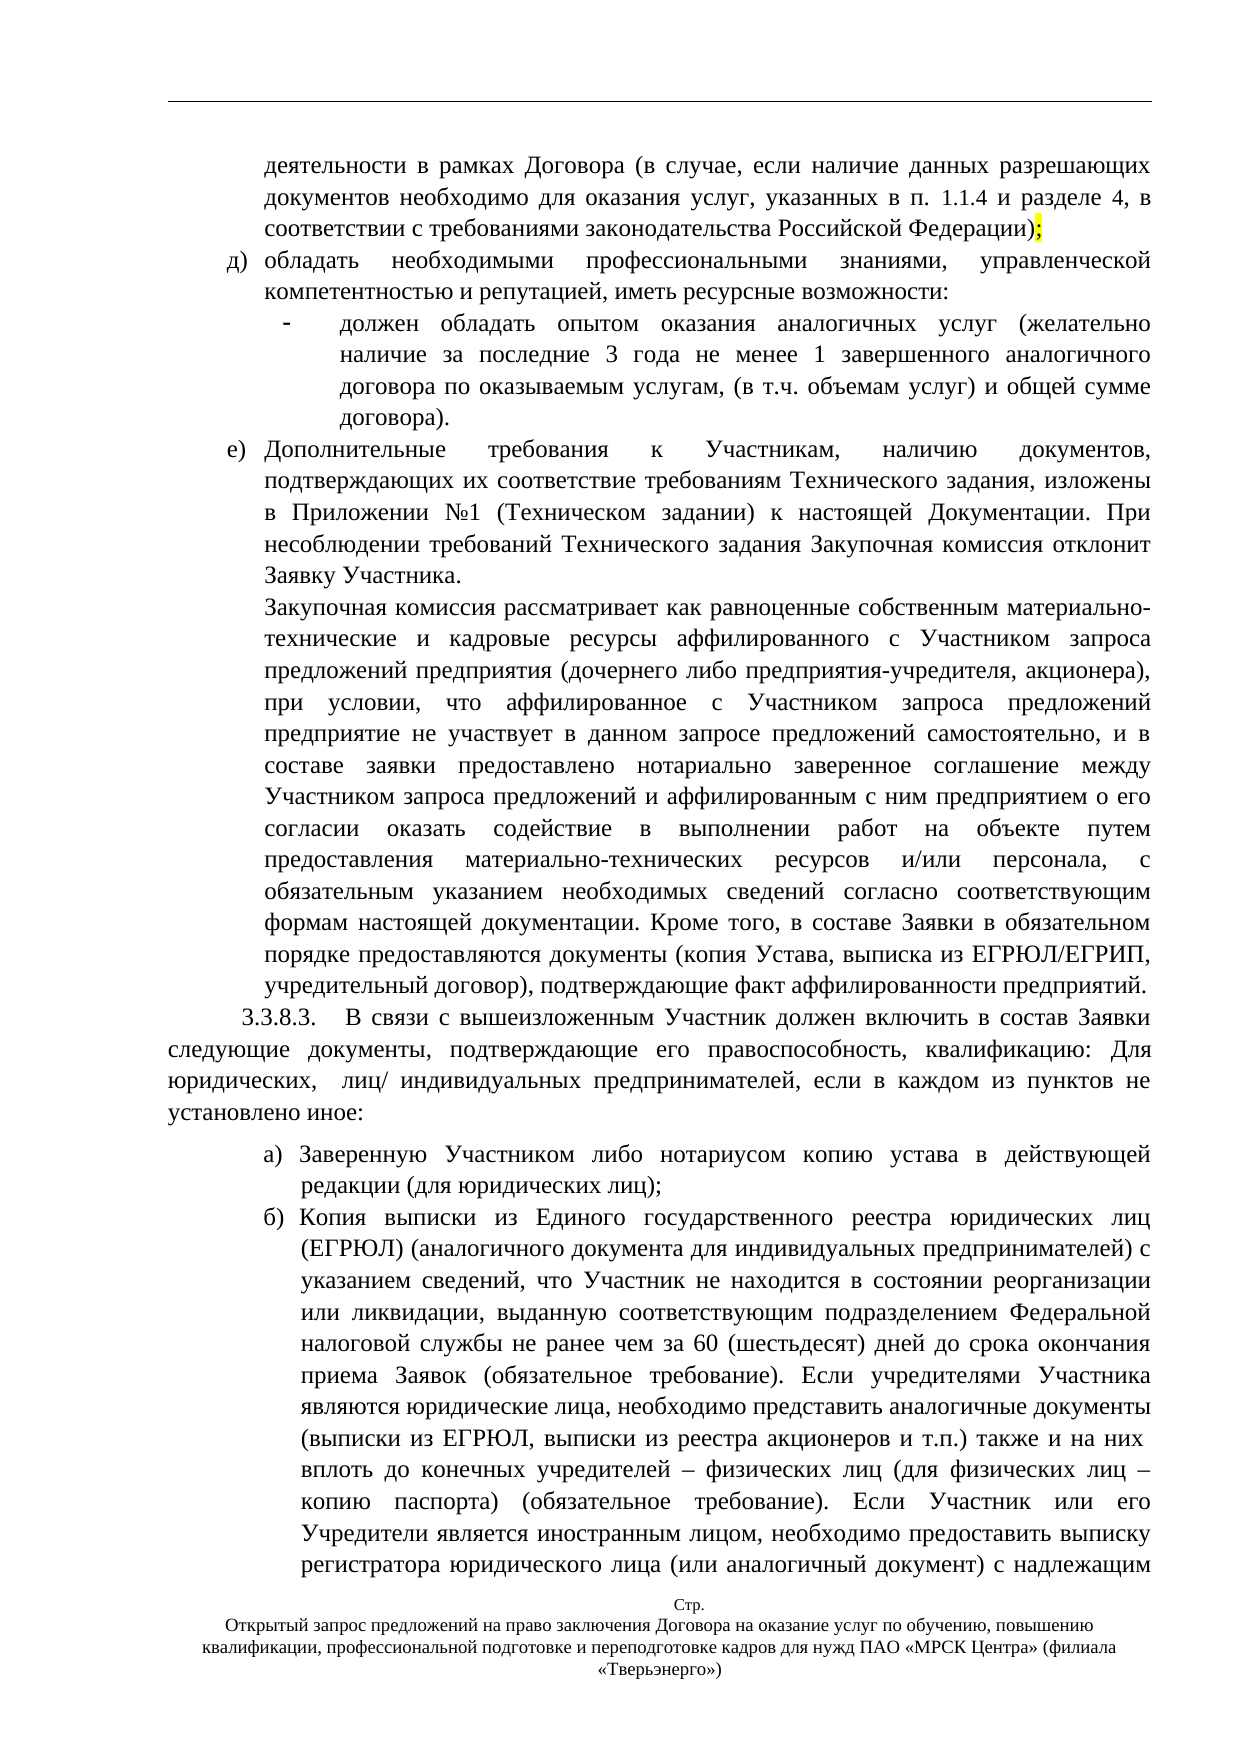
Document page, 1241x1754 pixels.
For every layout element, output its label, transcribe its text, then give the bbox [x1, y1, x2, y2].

list Дополнительные требования к Участникам, наличию документов, подтверждающих их соответствие требованиям Технического задания, изложены в Приложении №1 (Техническом задании) к настоящей Документации. При несоблюдении требований Технического задания Закупочная комиссия отклонит Заявку Участника. [227, 434, 1152, 589]
list Заверенную Участником либо нотариусом копию устава в действующей редакции (для юридических лиц); [263, 1139, 1152, 1199]
list обладать необходимыми профессиональными знаниями, управленческой компетентностью и репутацией, иметь ресурсные возможности: [227, 245, 1152, 305]
list должен обладать опытом оказания аналогичных услуг (желательно наличие за последние 3 года не менее 1 завершенного аналогичного договора по оказываемым услугам, (в т.ч. объемам услуг) и общей сумме договора). [282, 308, 1152, 431]
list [227, 150, 1152, 242]
text Закупочная комиссия рассматривает как равноценные собственным материально-технические и кадровые ресурсы аффилированного с Участником запроса предложений предприятия (дочернего либо предприятия-учредителя, акционера), при условии, что аффилированное с Участником запроса предложений предприятие не участвует в данном запросе предложений самостоятельно, и в составе заявки предоставлено нотариально заверенное соглашение между Участником запроса предложений и аффилированным с ним предприятием о его согласии оказать содействие в выполнении работ на объекте путем предоставления материально-технических ресурсов и/или персонала, с обязательным указанием необходимых сведений согласно соответствующим формам настоящей документации. Кроме того, в составе Заявки в обязательном порядке предоставляются документы (копия Устава, выписка из ЕГРЮЛ/ЕГРИП, учредительный договор), подтверждающие факт аффилированности предприятий. [264, 592, 1152, 999]
list В связи с вышеизложенным Участник должен включить в состав Заявки следующие документы, подтверждающие его правоспособность, квалификацию: Для юридических, лиц/ индивидуальных предпринимателей, если в каждом из пунктов не установлено иное: [168, 1002, 1152, 1126]
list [263, 1202, 1152, 1578]
